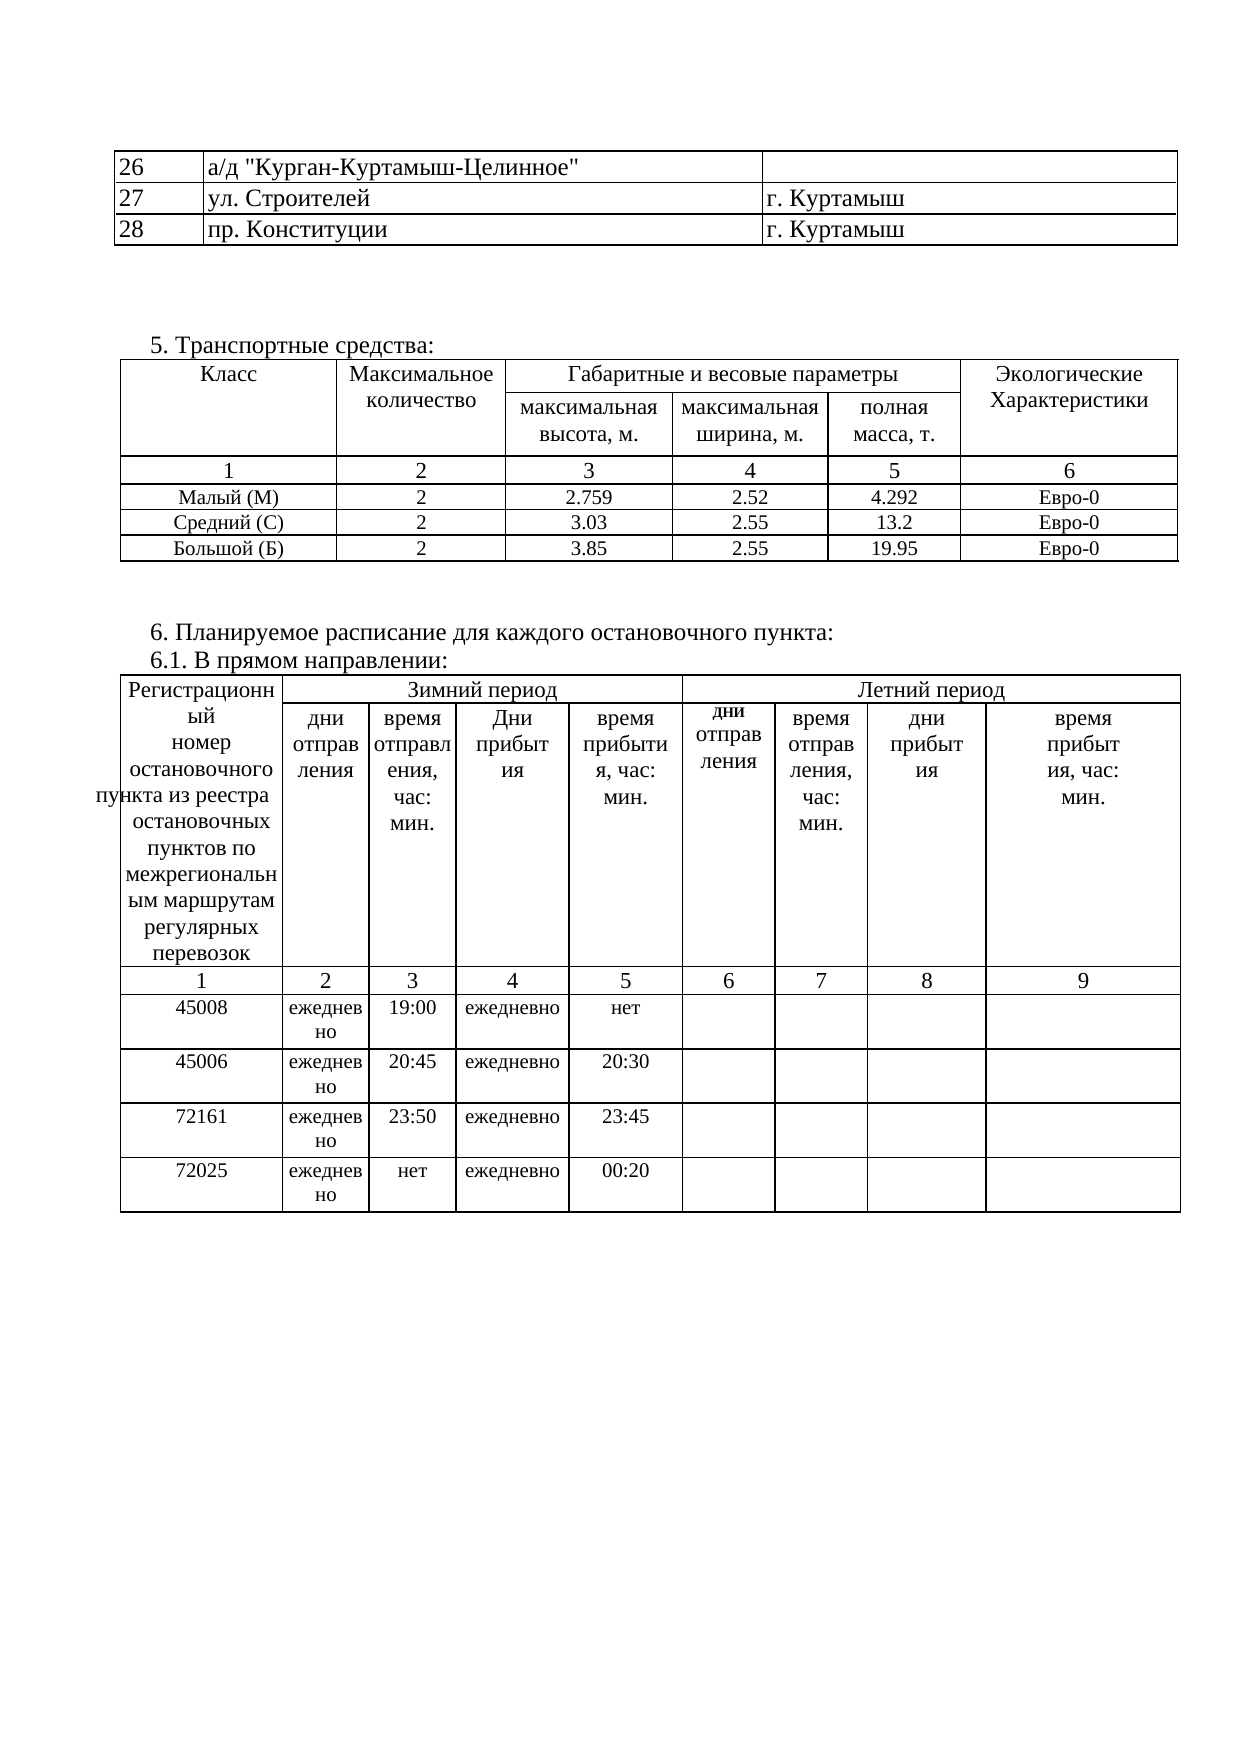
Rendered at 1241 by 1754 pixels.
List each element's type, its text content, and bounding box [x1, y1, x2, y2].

table_cell [776, 1050, 867, 1102]
table_cell [776, 1104, 867, 1157]
table_cell нет [570, 995, 682, 1048]
table_cell 19:00 [370, 995, 455, 1048]
table_cell Дни прибыт ия [457, 704, 568, 966]
table_cell 00:20 [570, 1158, 682, 1211]
table_cell 9 [987, 967, 1180, 993]
table_cell 4 [457, 967, 568, 993]
table_cell максимальная ширина, м. [673, 393, 827, 455]
table_cell 5 [570, 967, 682, 993]
table_header Летний период [683, 676, 1180, 702]
table_cell 3.85 [506, 536, 672, 560]
table_cell время отправл ения, час: мин. [370, 704, 455, 966]
table_cell дни прибыт ия [868, 704, 985, 966]
table_header Максимальное количество [337, 360, 505, 455]
table_cell 13.2 [829, 510, 960, 534]
table_cell 5 [829, 457, 960, 483]
table_cell [868, 995, 985, 1048]
table_cell [987, 1104, 1180, 1157]
table_cell [683, 1050, 774, 1102]
table_cell [868, 1158, 985, 1211]
table_cell Средний (С) [121, 510, 336, 534]
table_cell 6 [961, 457, 1177, 483]
table_cell [763, 152, 1177, 181]
table_cell Большой (Б) [121, 536, 336, 560]
table_cell ежедневно [457, 1104, 568, 1157]
table_cell нет [370, 1158, 455, 1211]
table_cell 2.55 [673, 536, 827, 560]
table_cell полная масса, т. [829, 393, 960, 455]
table_cell г. Куртамыш [763, 213, 1177, 244]
table_cell ул. Строителей [204, 183, 762, 213]
table_cell ежедневно [283, 1158, 368, 1211]
table_cell 2 [337, 536, 505, 560]
table_cell а/д "Курган-Куртамыш-Целинное" [204, 152, 762, 181]
table_cell время отправ ления, час: мин. [776, 704, 867, 966]
table_cell пр. Конституции [204, 215, 762, 244]
text 6.1. В прямом направлении: [150, 645, 1090, 674]
table_cell [987, 1050, 1180, 1102]
table_cell [776, 995, 867, 1048]
table_header Класс [121, 360, 336, 455]
table_header Экологические Характеристики [961, 360, 1177, 455]
table_cell Евро-0 [961, 536, 1177, 560]
table_cell 4.292 [829, 485, 960, 509]
text 6. Планируемое расписание для каждого остановочного пункта: [150, 617, 1090, 645]
table_cell ежедневно [457, 995, 568, 1048]
table_cell 45006 [121, 1050, 282, 1102]
table_cell 20:30 [570, 1050, 682, 1102]
table_cell [868, 1050, 985, 1102]
table_cell 1 [121, 457, 336, 483]
table_cell Евро-0 [961, 485, 1177, 509]
table_cell [868, 1104, 985, 1157]
table_cell 19.95 [829, 536, 960, 560]
table_cell 7 [776, 967, 867, 993]
table_cell [683, 1104, 774, 1157]
table_header Зимний период [283, 676, 682, 702]
table_cell время прибыт ия, час: мин. [987, 704, 1180, 966]
table_cell 2 [337, 510, 505, 534]
table_cell ежедневно [457, 1050, 568, 1102]
table_cell 45008 [121, 995, 282, 1048]
table_cell Малый (М) [121, 485, 336, 509]
table_cell ДНИ отправ ления [683, 704, 774, 966]
table_cell Евро-0 [961, 510, 1177, 534]
table_cell [987, 995, 1180, 1048]
table_cell 72025 [121, 1158, 282, 1211]
table_cell 2 [337, 457, 505, 483]
table_cell ежедневно [457, 1158, 568, 1211]
table_cell 2.759 [506, 485, 672, 509]
table_cell 23:50 [370, 1104, 455, 1157]
table_cell дни отправ ления [283, 704, 368, 966]
table_cell 20:45 [370, 1050, 455, 1102]
table_header Регистрационный номер остановочного пункта из реестра остановочных пунктов по межрегиональным маршрутам регулярных перевозок [121, 676, 282, 966]
table_cell [683, 995, 774, 1048]
table_cell 4 [673, 457, 827, 483]
table_cell ежедневно [283, 1104, 368, 1157]
table_cell максимальная высота, м. [506, 393, 672, 455]
table_cell 2.52 [673, 485, 827, 509]
table_cell 2 [283, 967, 368, 993]
table_cell 3 [370, 967, 455, 993]
table_cell ежедневно [283, 995, 368, 1048]
table_cell 8 [868, 967, 985, 993]
table_cell время прибыти я, час: мин. [570, 704, 682, 966]
table_cell ежедневно [283, 1050, 368, 1102]
table_cell 3.03 [506, 510, 672, 534]
table_cell 1 [121, 967, 282, 993]
table_cell [683, 1158, 774, 1211]
table_cell 6 [683, 967, 774, 993]
text 5. Транспортные средства: [150, 330, 1090, 358]
table_cell 27 [115, 183, 203, 213]
table_cell 23:45 [570, 1104, 682, 1157]
table_cell 28 [115, 214, 203, 244]
table_cell 3 [506, 457, 672, 483]
table_cell 72161 [121, 1104, 282, 1157]
table_cell г. Куртамыш [763, 181, 1177, 213]
table_cell 26 [115, 152, 203, 181]
table_cell 2 [337, 485, 505, 509]
table_cell [776, 1158, 867, 1211]
table_cell [987, 1158, 1180, 1211]
table_header Габаритные и весовые параметры [506, 360, 960, 392]
table_cell 2.55 [673, 510, 827, 534]
